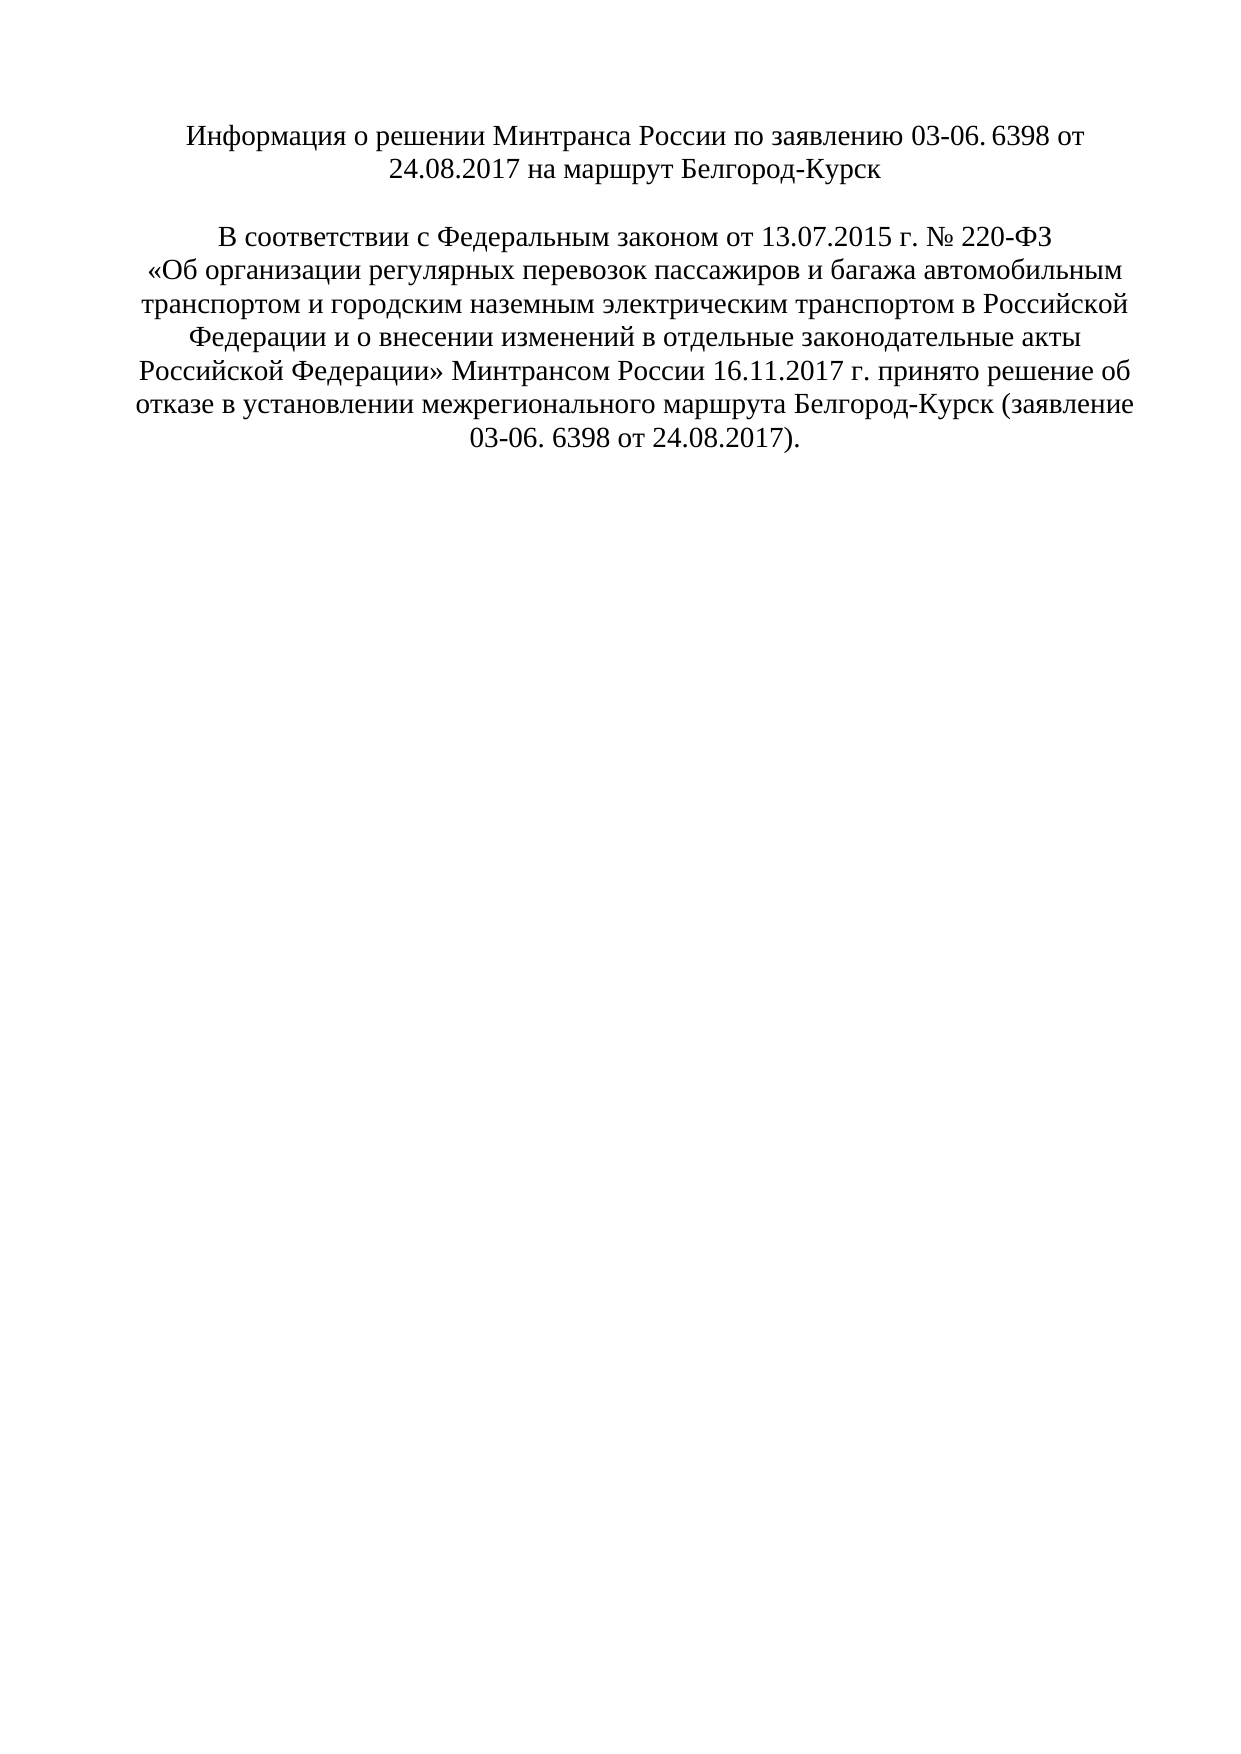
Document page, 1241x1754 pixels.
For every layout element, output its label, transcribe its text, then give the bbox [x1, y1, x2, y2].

text Информация о решении Минтранса России по заявлению 03-06. 6398 от 24.08.2017 на маршрут Белгород-Курск [118, 118, 1152, 185]
text В соответствии с Федеральным законом от 13.07.2015 г. № 220-ФЗ «Об организации регулярных перевозок пассажиров и багажа автомобильным транспортом и городским наземным электрическим транспортом в Российской Федерации и о внесении изменений в отдельные законодательные акты Российской Федерации» Минтрансом России 16.11.2017 г. принято решение об отказе в установлении межрегионального маршрута Белгород-Курск (заявление 03-06. 6398 от 24.08.2017). [118, 219, 1152, 453]
